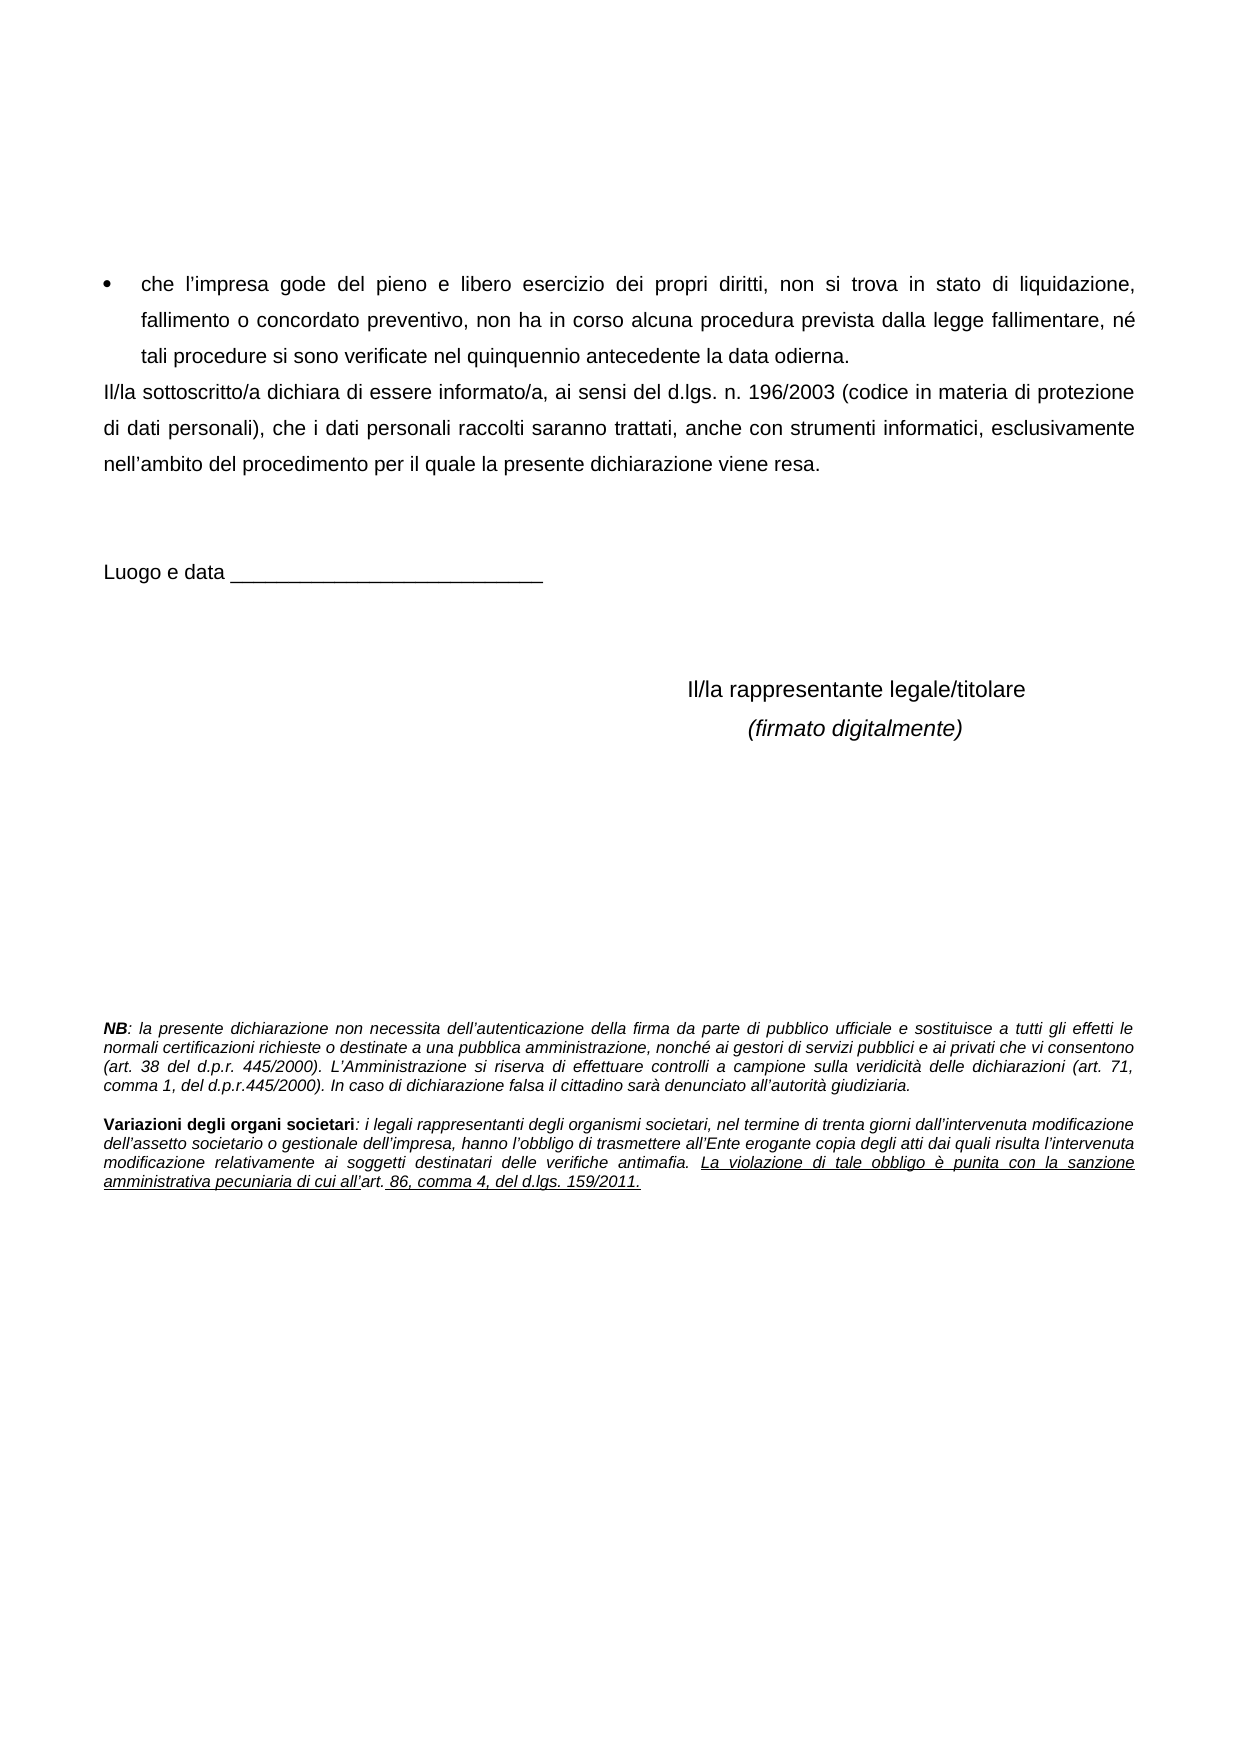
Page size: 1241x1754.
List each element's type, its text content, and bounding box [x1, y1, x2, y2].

text Luogo e data ___________________________ [103, 560, 1137, 663]
text Variazioni degli organi societari: i legali rappresentanti degli organismi societari, nel termine di trenta giorni dall’intervenuta modificazione dell’assetto societario o gestionale dell’impresa, hanno l’obbligo di trasmettere all’Ente erogante copia degli atti dai quali risulta l’intervenuta modificazione relativamente ai soggetti destinatari delle verifiche antimafia. La violazione di tale obbligo è punita con la sanzione amministrativa pecuniaria di cui all’art. 86, comma 4, del d.lgs. 159/2011. [103, 1114, 1137, 1191]
text (firmato digitalmente) [576, 715, 1137, 741]
text NB: la presente dichiarazione non necessita dell’autenticazione della firma da parte di pubblico ufficiale e sostituisce a tutti gli effetti le normali certificazioni richieste o destinate a una pubblica amministrazione, nonché ai gestori di servizi pubblici e ai privati che vi consentono (art. 38 del d.p.r. 445/2000). L’Amministrazione si riserva di effettuare controlli a campione sulla veridicità delle dichiarazioni (art. 71, comma 1, del d.p.r.445/2000). In caso di dichiarazione falsa il cittadino sarà denunciato all’autorità giudiziaria. [103, 1018, 1137, 1095]
text Il/la rappresentante legale/titolare [576, 676, 1137, 702]
list che l’impresa gode del pieno e libero esercizio dei propri diritti, non si trova in stato di liquidazione, fallimento o concordato preventivo, non ha in corso alcuna procedura prevista dalla legge fallimentare, né tali procedure si sono verificate nel quinquennio antecedente la data odierna. [103, 272, 1137, 368]
text Il/la sottoscritto/a dichiara di essere informato/a, ai sensi del d.lgs. n. 196/2003 (codice in materia di protezione di dati personali), che i dati personali raccolti saranno trattati, anche con strumenti informatici, esclusivamente nell’ambito del procedimento per il quale la presente dichiarazione viene resa. [103, 380, 1137, 476]
